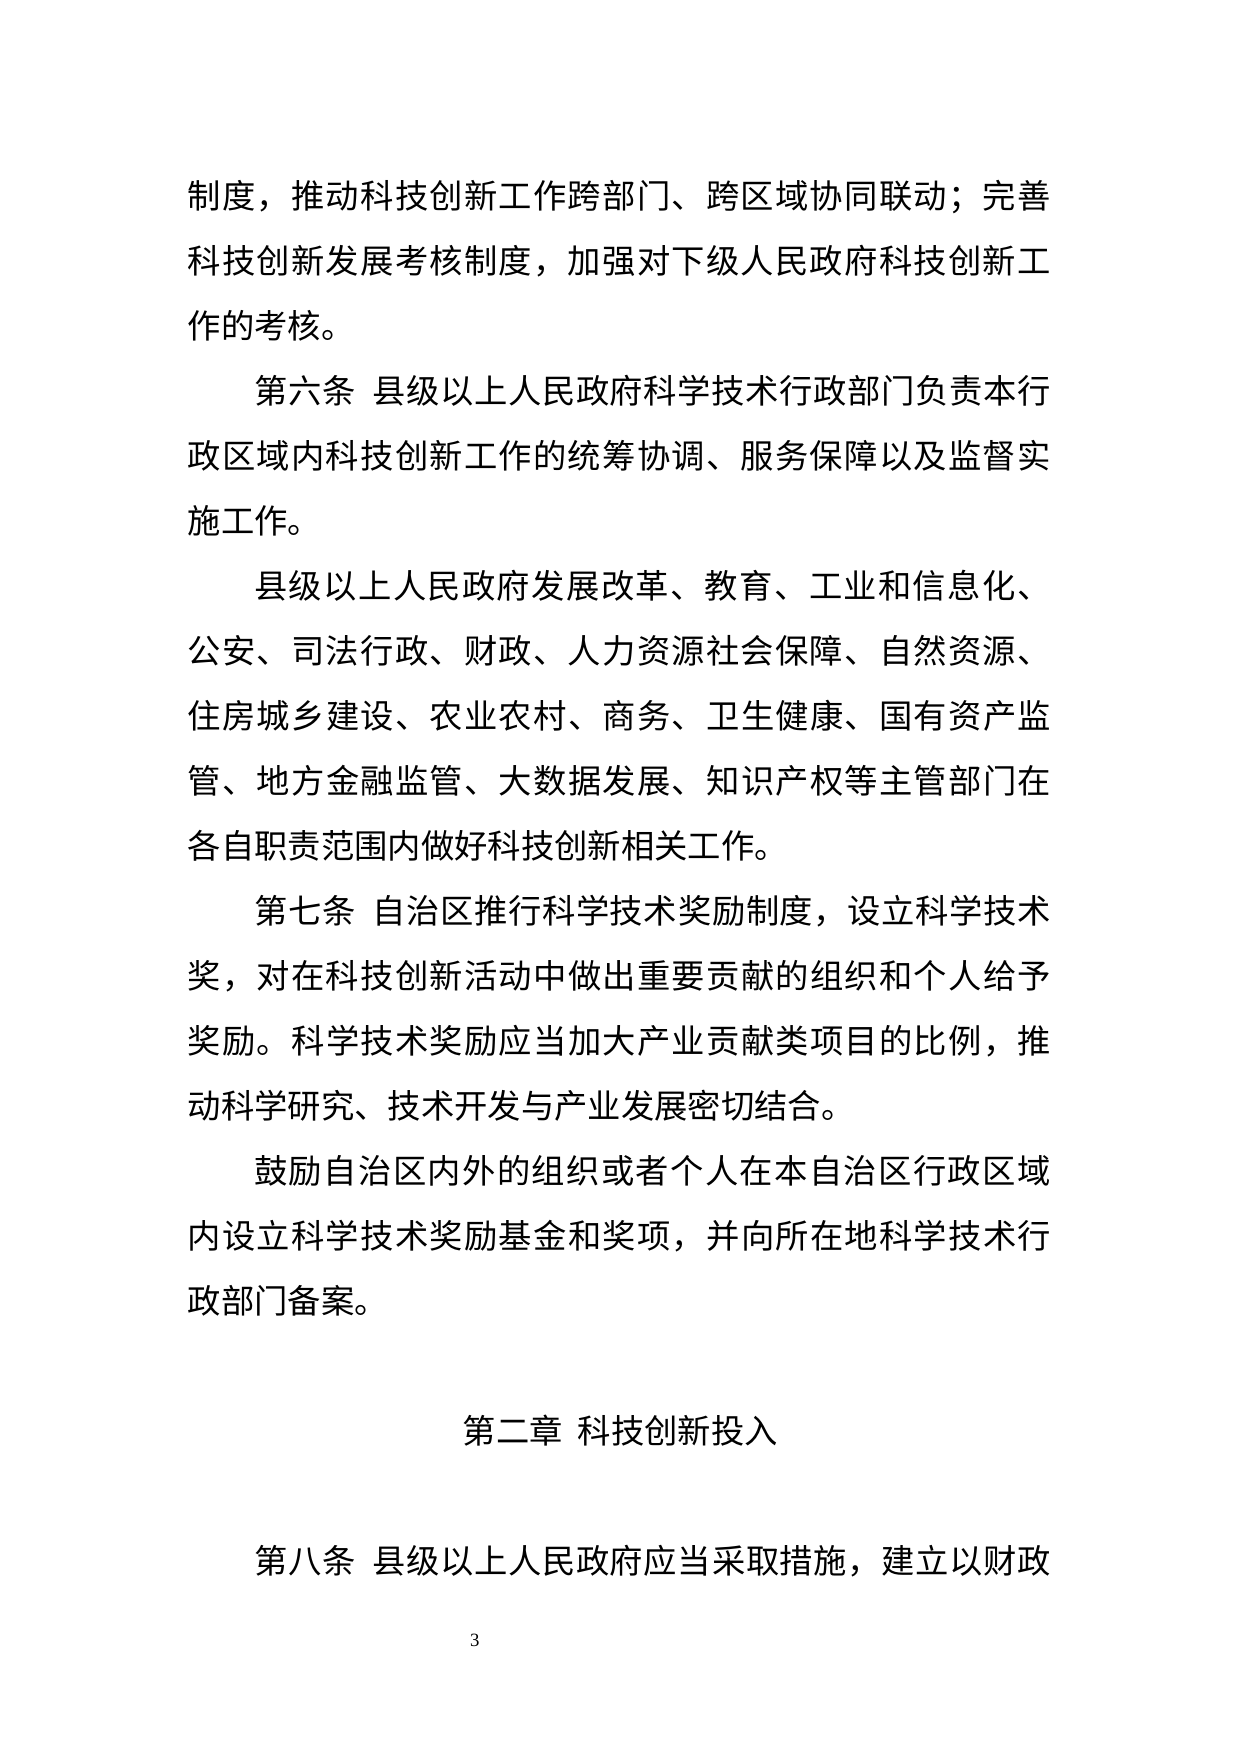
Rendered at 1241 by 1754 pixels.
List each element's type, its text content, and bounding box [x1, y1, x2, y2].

text 鼓励自治区内外的组织或者个人在本自治区行政区域内设立科学技术奖励基金和奖项，并向所在地科学技术行政部门备案。 [187, 1137, 1053, 1332]
text 第二章 科技创新投入 [187, 1397, 1053, 1462]
text 第七条 自治区推行科学技术奖励制度，设立科学技术奖，对在科技创新活动中做出重要贡献的组织和个人给予奖励。科学技术奖励应当加大产业贡献类项目的比例，推动科学研究、技术开发与产业发展密切结合。 [187, 877, 1053, 1137]
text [187, 162, 1053, 357]
text 第六条 县级以上人民政府科学技术行政部门负责本行政区域内科技创新工作的统筹协调、服务保障以及监督实施工作。 [187, 357, 1053, 552]
text 县级以上人民政府发展改革、教育、工业和信息化、公安、司法行政、财政、人力资源社会保障、自然资源、住房城乡建设、农业农村、商务、卫生健康、国有资产监管、地方金融监管、大数据发展、知识产权等主管部门在各自职责范围内做好科技创新相关工作。 [187, 552, 1053, 877]
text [187, 1527, 1053, 1592]
